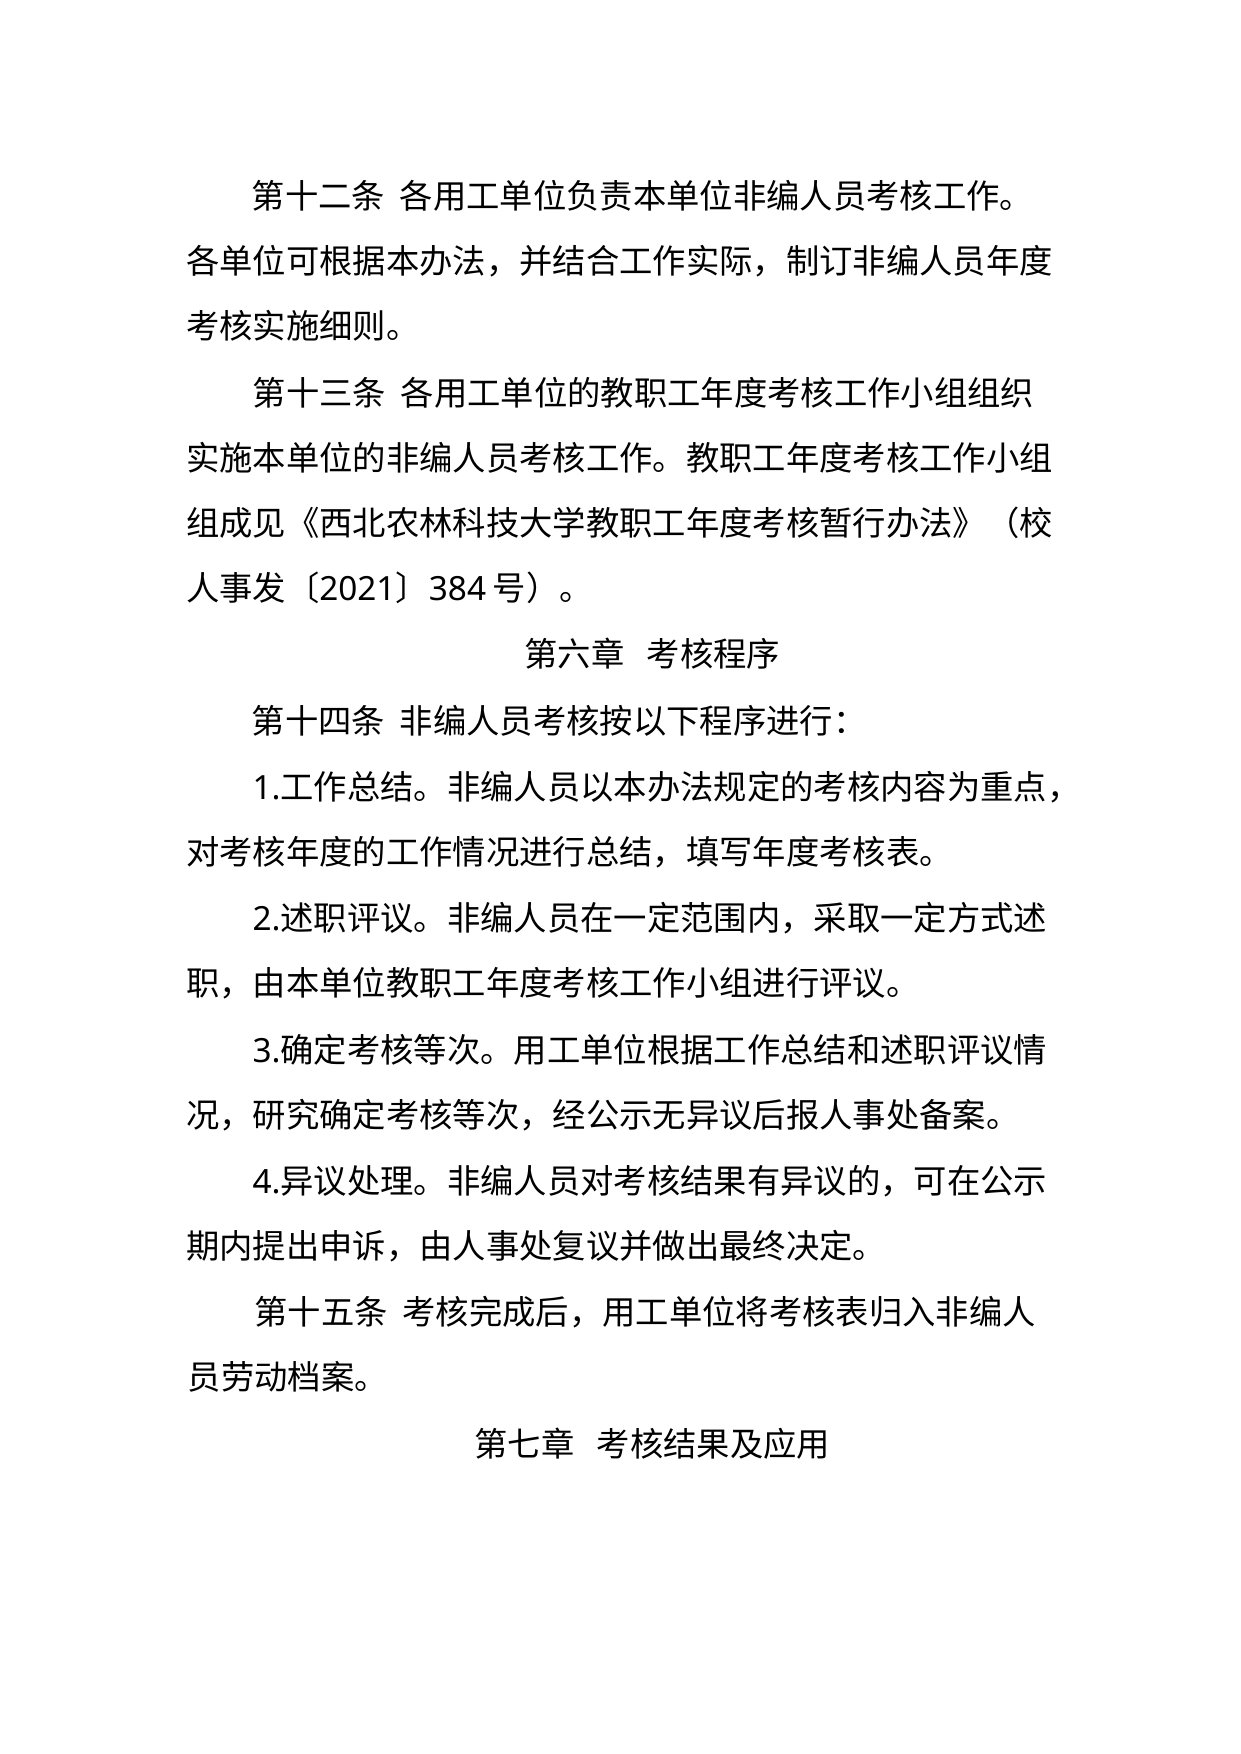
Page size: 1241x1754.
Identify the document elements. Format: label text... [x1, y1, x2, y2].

text 4.异议处理。非编人员对考核结果有异议的，可在公示期内提出申诉，由人事处复议并做出最终决定。 [186, 1146, 1053, 1276]
text 1.工作总结。非编人员以本办法规定的考核内容为重点，对考核年度的工作情况进行总结，填写年度考核表。 [186, 752, 1053, 882]
text 第十三条 各用工单位的教职工年度考核工作小组组织实施本单位的非编人员考核工作。教职工年度考核工作小组组成见《西北农林科技大学教职工年度考核暂行办法》（校人事发〔2021〕384号）。 [186, 358, 1053, 618]
text 2.述职评议。非编人员在一定范围内，采取一定方式述职，由本单位教职工年度考核工作小组进行评议。 [186, 884, 1053, 1014]
text 第十五条 考核完成后，用工单位将考核表归入非编人员劳动档案。 [187, 1278, 1053, 1408]
text 第十二条 各用工单位负责本单位非编人员考核工作。各单位可根据本办法，并结合工作实际，制订非编人员年度考核实施细则。 [186, 162, 1053, 357]
text 第十四条 非编人员考核按以下程序进行： [186, 686, 1053, 751]
text 3.确定考核等次。用工单位根据工作总结和述职评议情况，研究确定考核等次，经公示无异议后报人事处备案。 [186, 1015, 1053, 1145]
text 第七章 考核结果及应用 [186, 1409, 1053, 1474]
text 第六章 考核程序 [186, 620, 1053, 685]
